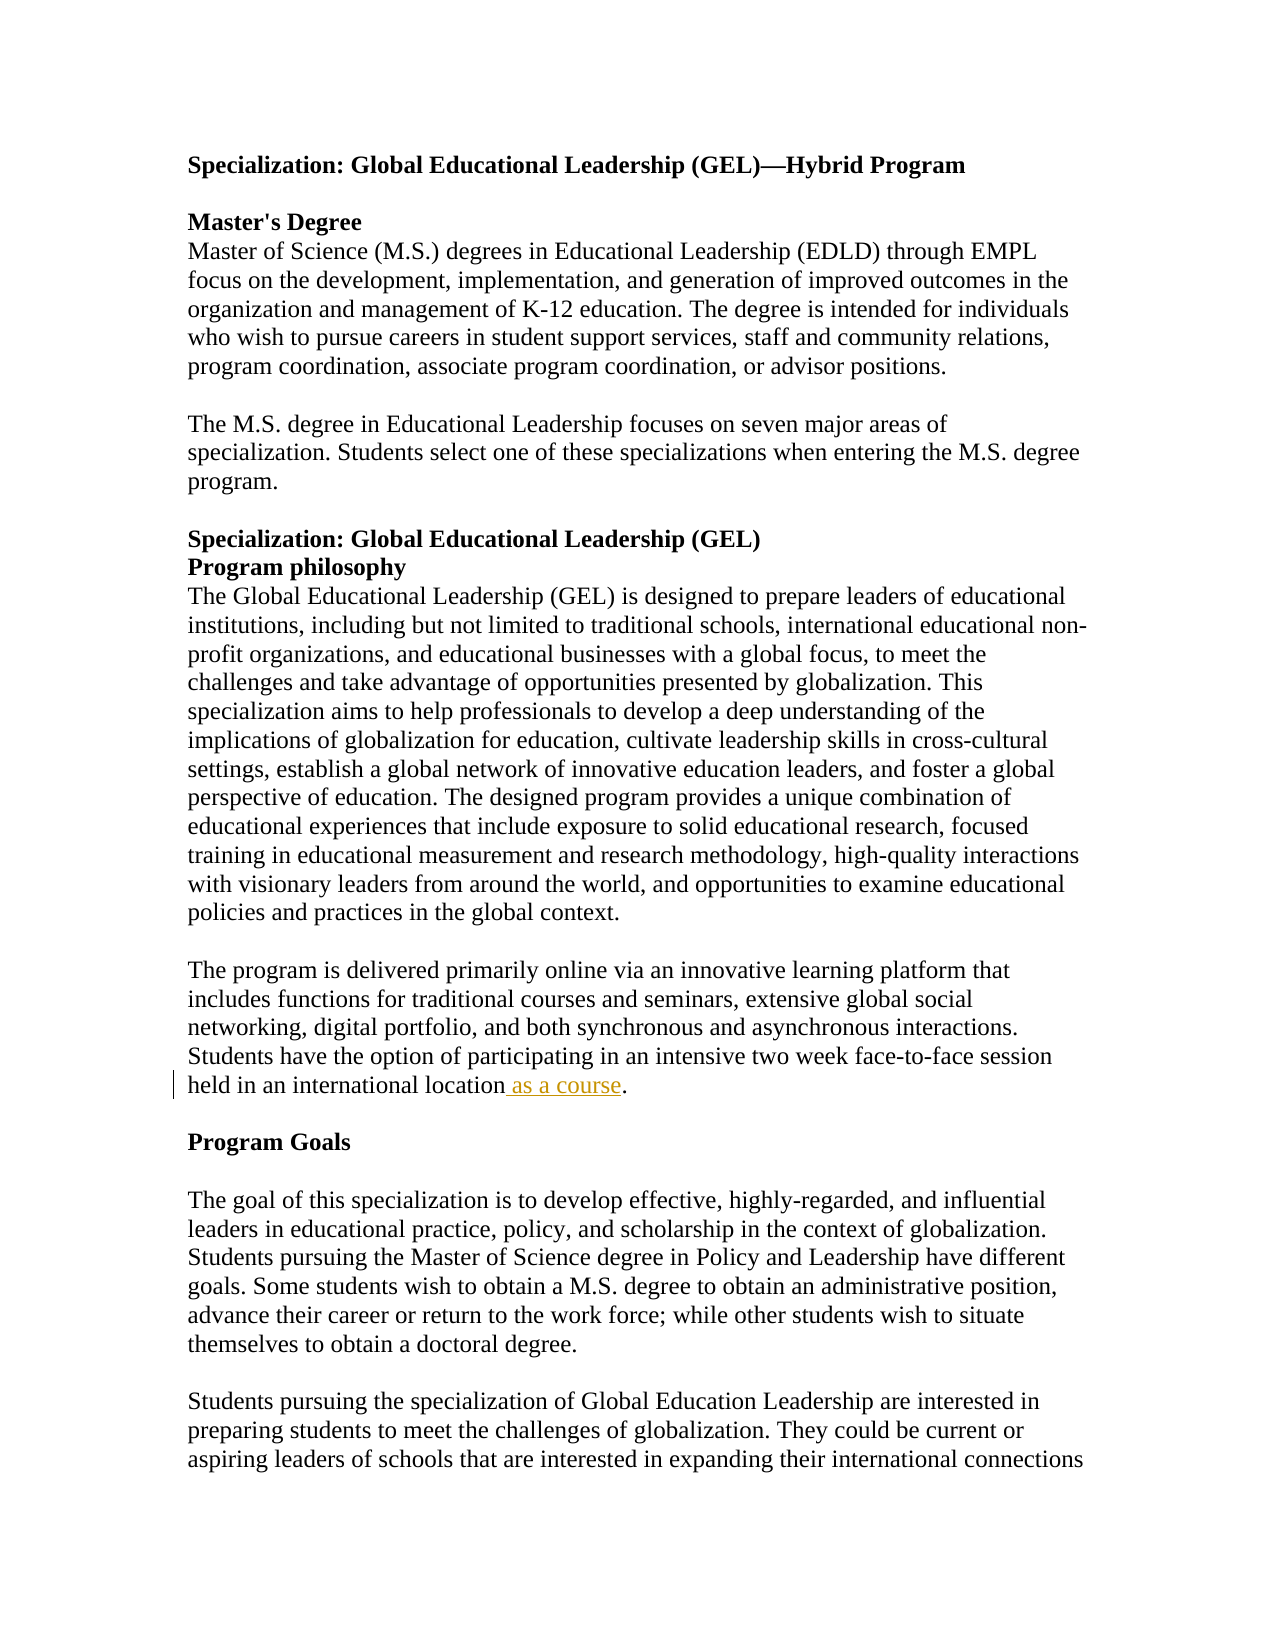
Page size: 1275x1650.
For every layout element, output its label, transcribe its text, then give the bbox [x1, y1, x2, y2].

text Master's Degree Master of Science (M.S.) degrees in Educational Leadership (EDLD) through EMPL focus on the development, implementation, and generation of improved outcomes in the organization and management of K-12 education. The degree is intended for individuals who wish to pursue careers in student support services, staff and community relations, program coordination, associate program coordination, or advisor positions. The M.S. degree in Educational Leadership focuses on seven major areas of specialization. Students select one of these specializations when entering the M.S. degree program. [187, 179, 1087, 495]
table_header Program philosophy The Global Educational Leadership (GEL) is designed to prepare leaders of educational institutions, including but not limited to traditional schools, international educational non-profit organizations, and educational businesses with a global focus, to meet the challenges and take advantage of opportunities presented by globalization. This specialization aims to help professionals to develop a deep understanding of the implications of globalization for education, cultivate leadership skills in cross-cultural settings, establish a global network of innovative education leaders, and foster a global perspective of education. The designed program provides a unique combination of educational experiences that include exposure to solid educational research, focused training in educational measurement and research methodology, high-quality interactions with visionary leaders from around the world, and opportunities to examine educational policies and practices in the global context. The program is delivered primarily online via an innovative learning platform that includes functions for traditional courses and seminars, extensive global social networking, digital portfolio, and both synchronous and asynchronous interactions. Students have the option of participating in an intensive two week face-to-face session held in an international location. [188, 553, 1087, 1099]
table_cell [188, 1099, 1087, 1472]
text Specialization: Global Educational Leadership (GEL)—Hybrid Program [187, 150, 1087, 179]
text Specialization: Global Educational Leadership (GEL) [187, 524, 1087, 552]
